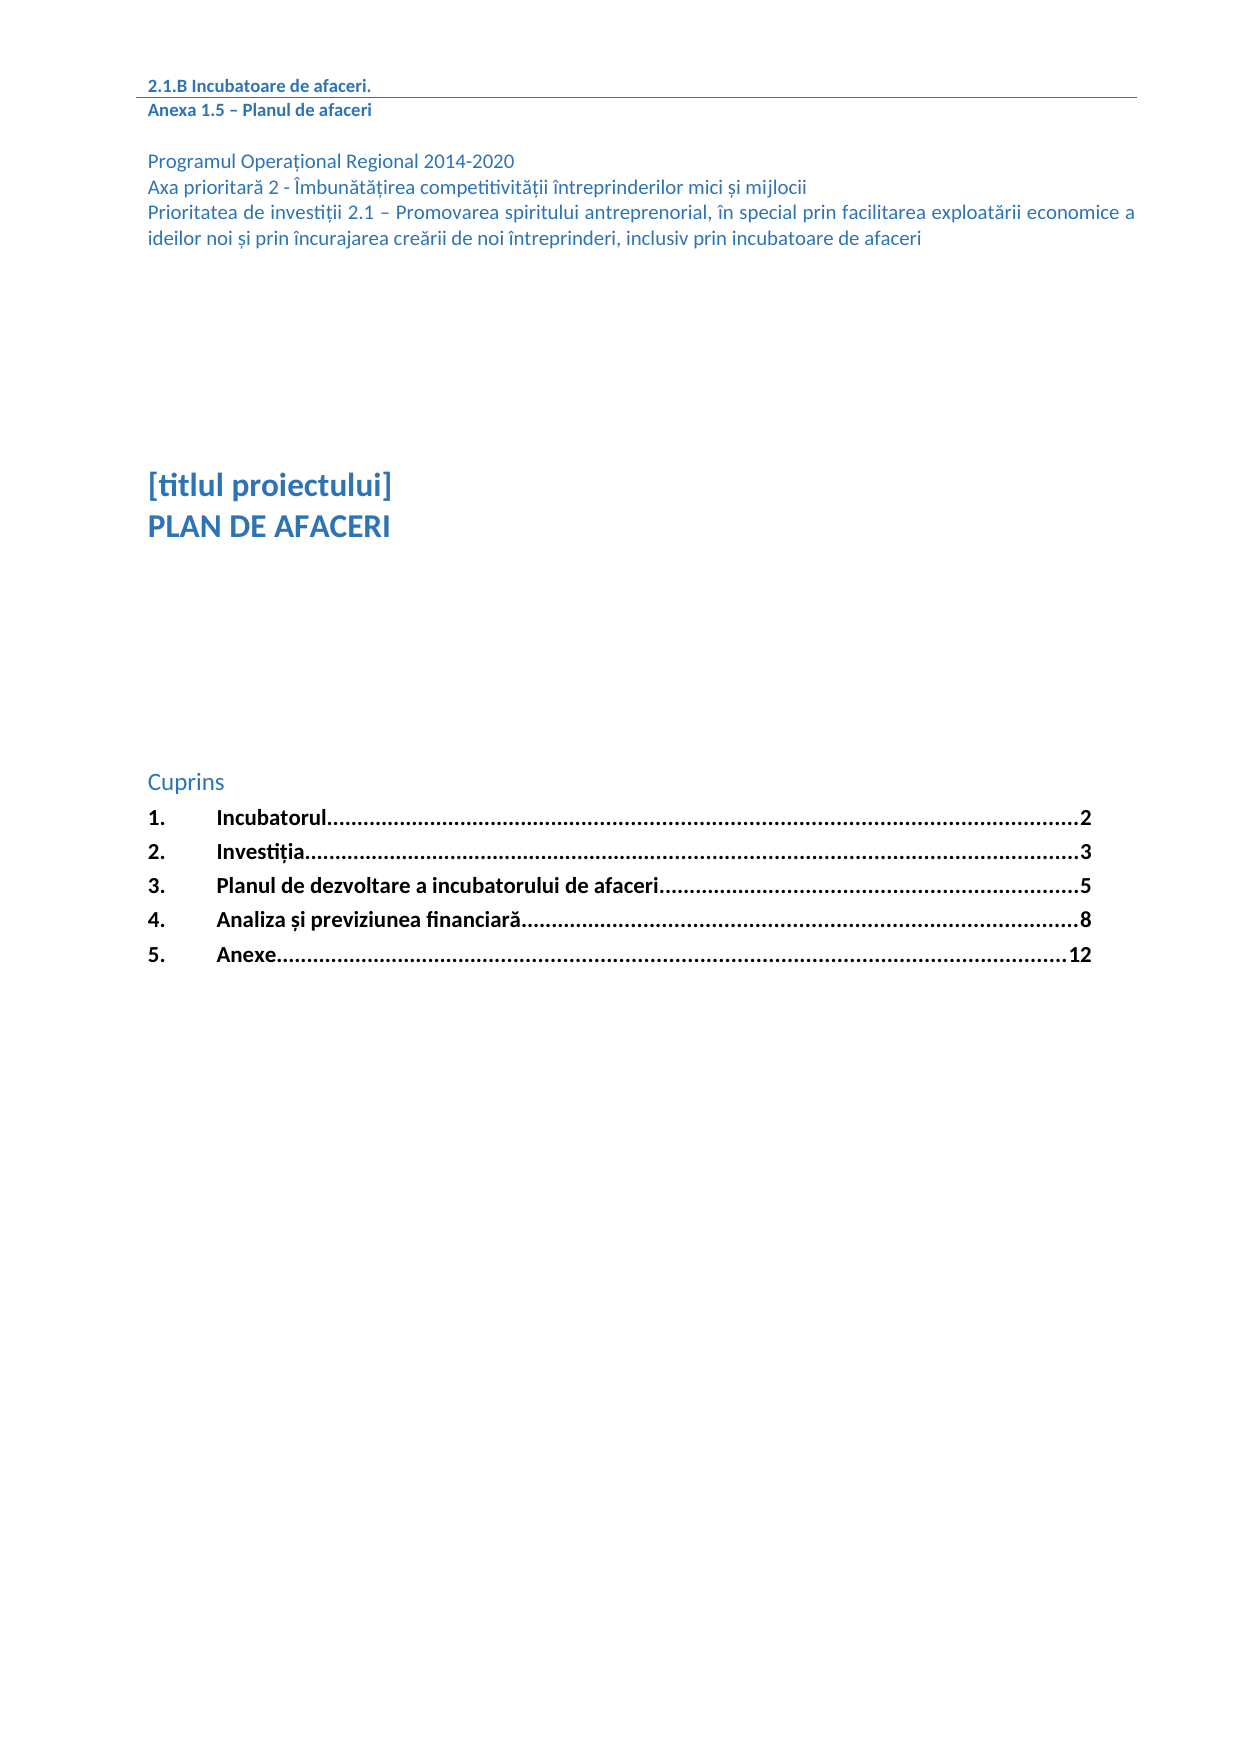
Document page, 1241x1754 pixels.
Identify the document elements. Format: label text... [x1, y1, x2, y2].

text PLAN DE AFACERI [148, 505, 1137, 545]
text Prioritatea de investiții 2.1 – Promovarea spiritului antreprenorial, în special prin facilitarea exploatării economice a ideilor noi și prin încurajarea creării de noi întreprinderi, inclusiv prin incubatoare de afaceri [148, 199, 1137, 250]
text [titlul proiectului] [148, 464, 1137, 505]
text Axa prioritară 2 - Îmbunătăţirea competitivităţii întreprinderilor mici şi mijlocii [148, 174, 1137, 199]
text Programul Operaţional Regional 2014-2020 [148, 149, 1137, 174]
